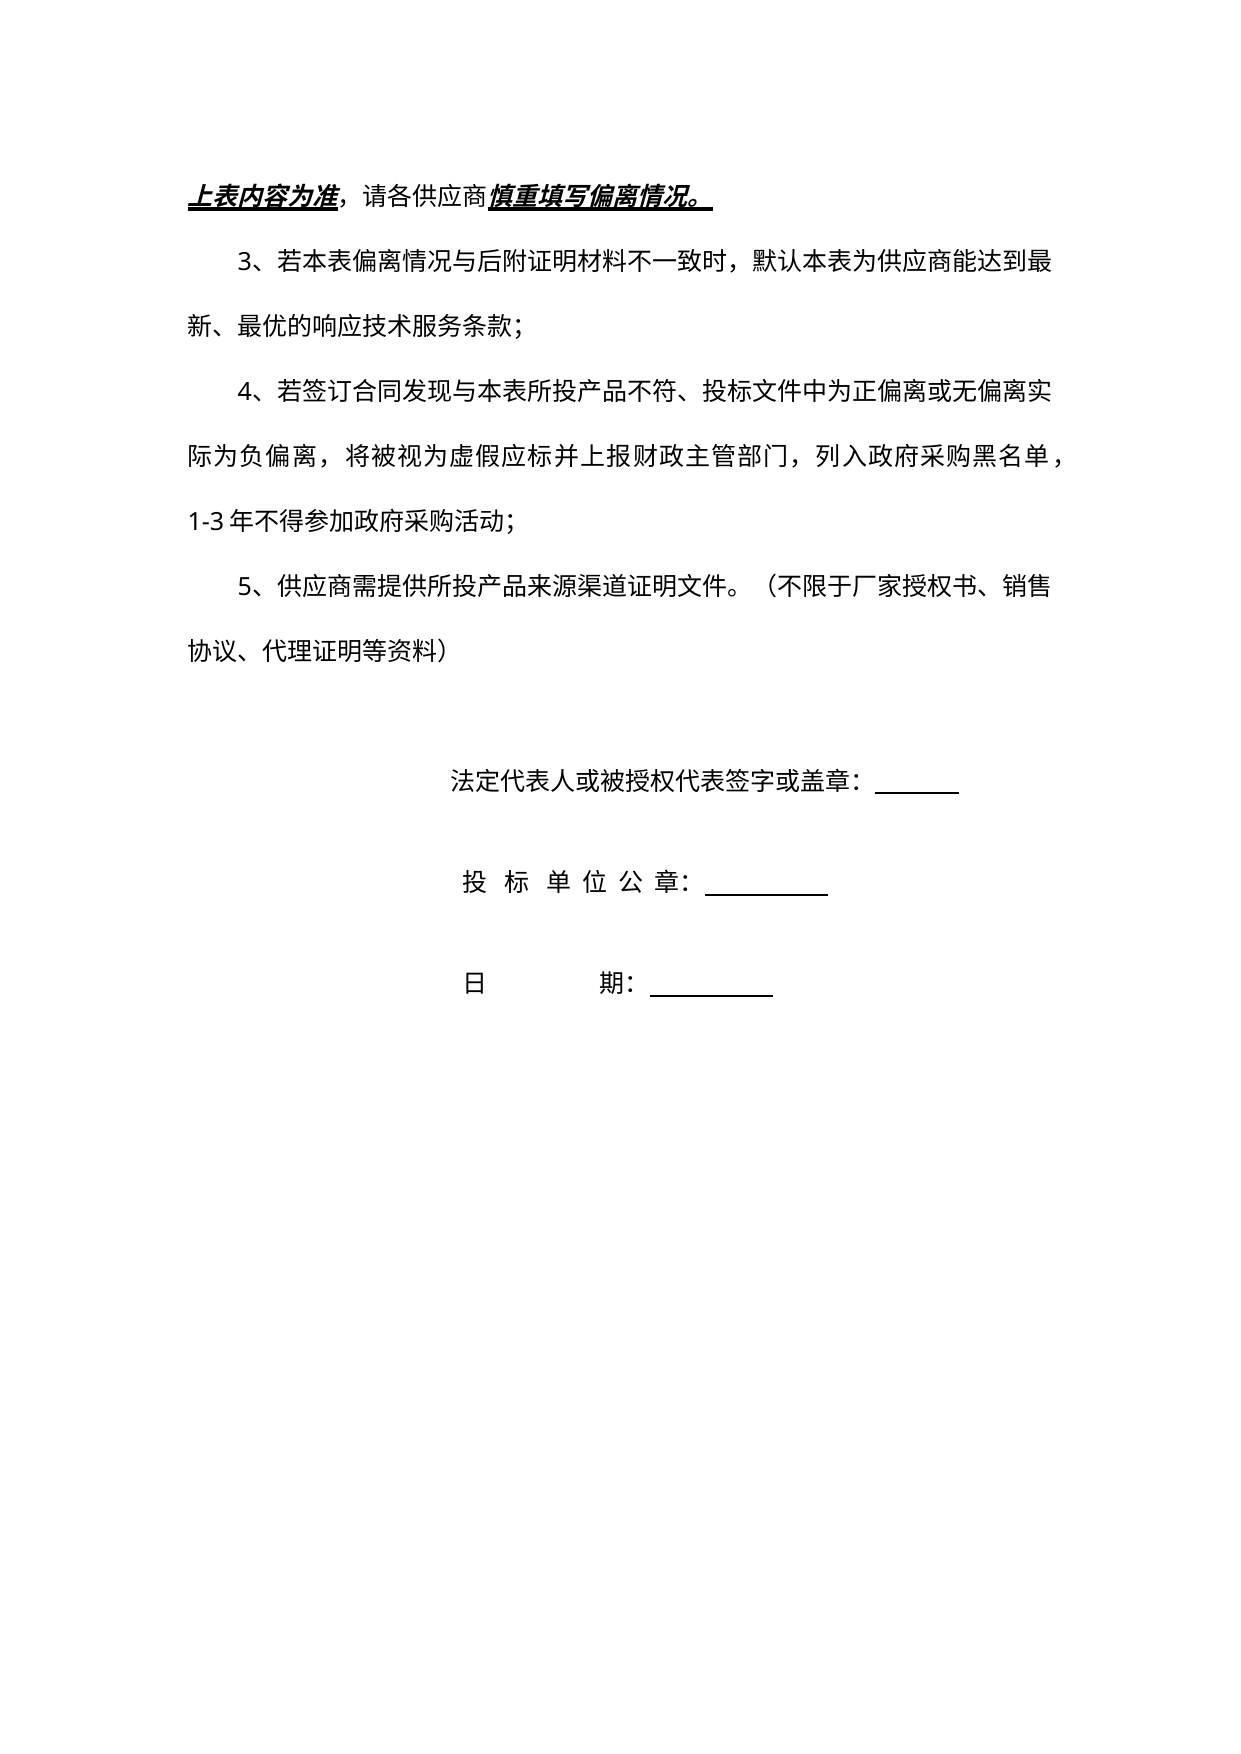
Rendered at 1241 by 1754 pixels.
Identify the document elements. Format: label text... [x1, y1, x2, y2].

text 4、若签订合同发现与本表所投产品不符、投标文件中为正偏离或无偏离实际为负偏离，将被视为虚假应标并上报财政主管部门，列入政府采购黑名单，1-3年不得参加政府采购活动； [187, 357, 1053, 552]
text 投 标 单 位 公 章： [187, 848, 1069, 913]
text 5、供应商需提供所投产品来源渠道证明文件。（不限于厂家授权书、销售协议、代理证明等资料） [187, 552, 1053, 682]
text 3、若本表偏离情况与后附证明材料不一致时，默认本表为供应商能达到最新、最优的响应技术服务条款； [187, 227, 1053, 357]
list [187, 162, 1053, 227]
text 日 期： [187, 949, 1053, 1014]
text 法定代表人或被授权代表签字或盖章： [187, 747, 1069, 812]
